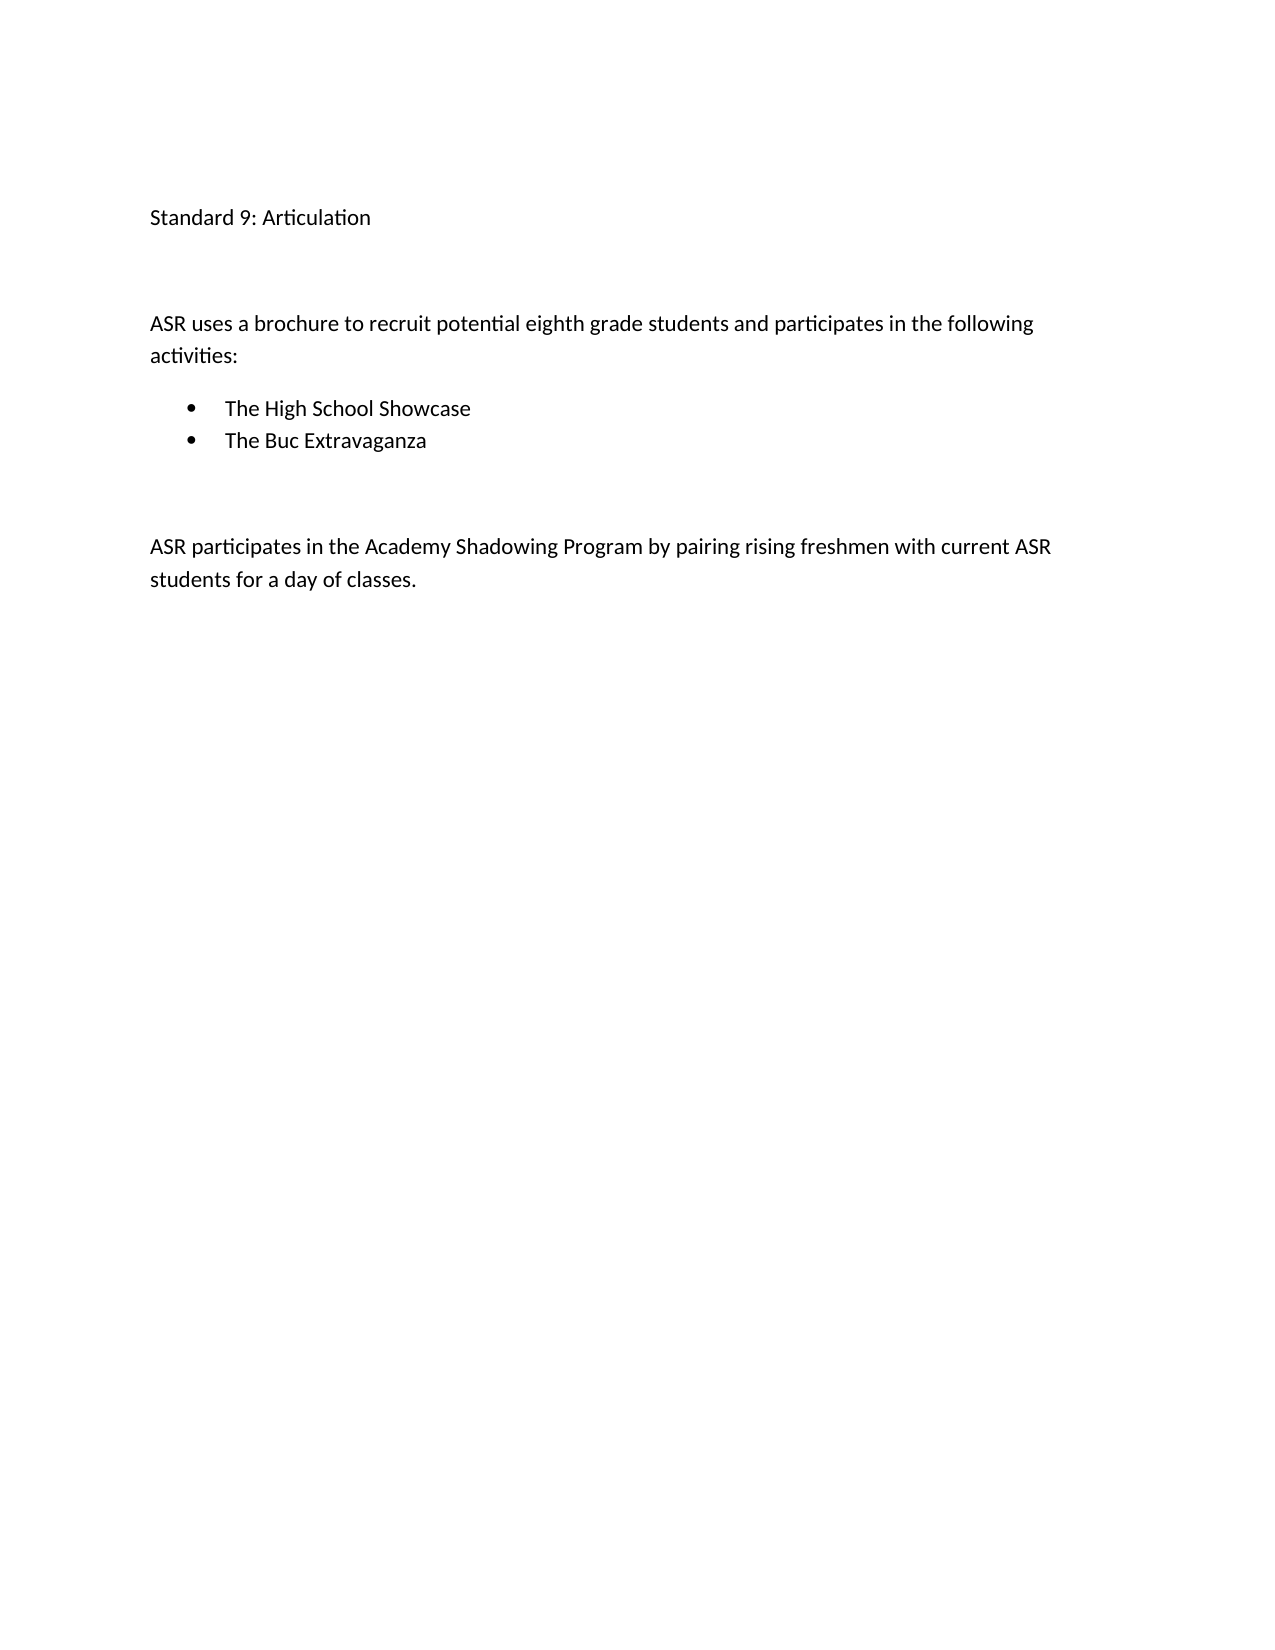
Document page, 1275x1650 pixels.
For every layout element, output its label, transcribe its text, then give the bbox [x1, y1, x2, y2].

text ASR participates in the Academy Shadowing Program by pairing rising freshmen with current ASR students for a day of classes. [150, 532, 1125, 593]
list The High School Showcase [187, 394, 1125, 422]
text ASR uses a brochure to recruit potential eighth grade students and participates in the following activities: [150, 309, 1125, 369]
list The Buc Extravaganza [187, 426, 1125, 454]
text Standard 9: Articulation [150, 203, 1125, 231]
